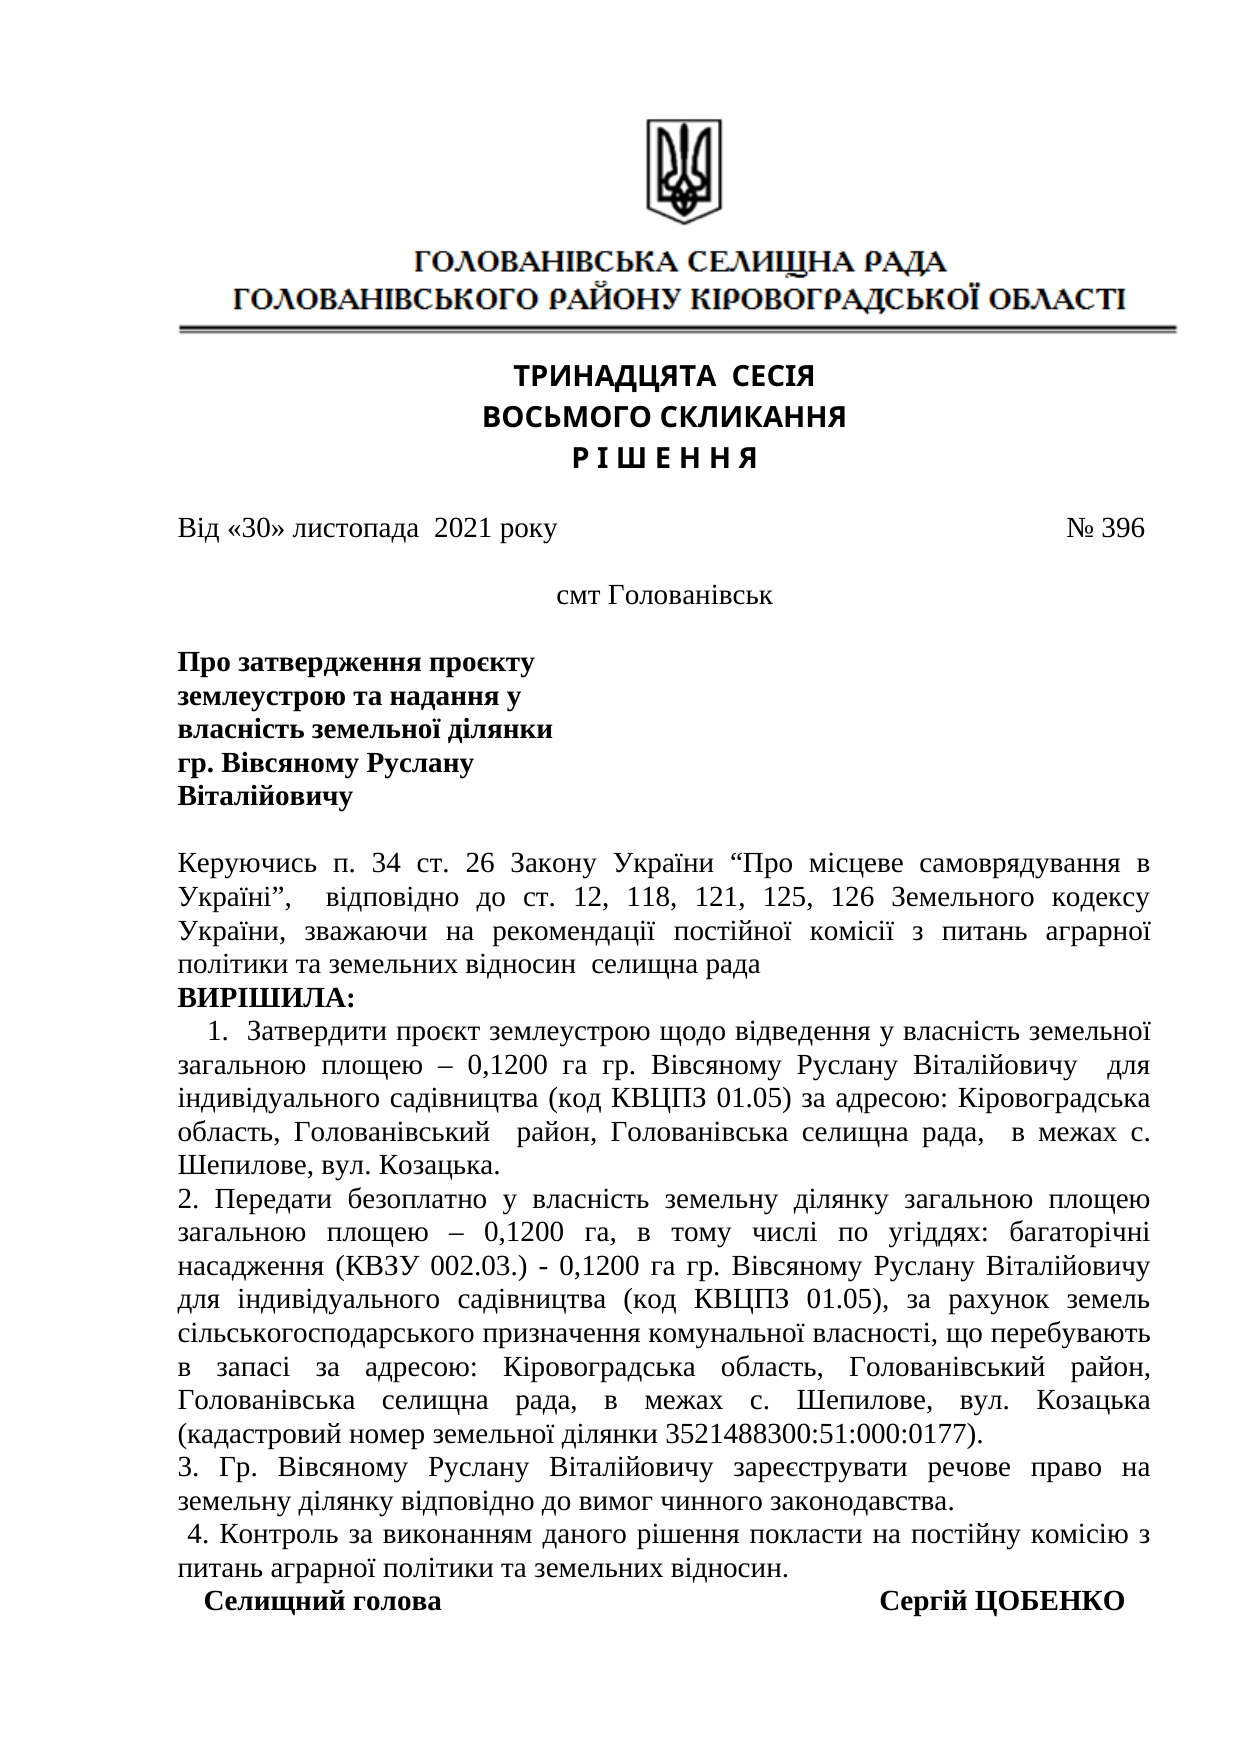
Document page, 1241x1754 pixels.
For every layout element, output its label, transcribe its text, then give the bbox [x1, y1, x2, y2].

picture [177, 118, 1179, 344]
text Керуючись п. 34 ст. 26 Закону України “Про місцеве самоврядування в Україні”, відповідно до ст. 12, 118, 121, 125, 126 Земельного кодексу України, зважаючи на рекомендації постійної комісії з питань аграрної політики та земельних відносин селищна рада [177, 846, 1152, 980]
text 1. Затвердити проєкт землеустрою щодо відведення у власність земельної загальною площею – 0,1200 га гр. Вівсяному Руслану Віталійовичу для індивідуального садівництва (код КВЦПЗ 01.05) за адресою: Кіровоградська область, Голованівський район, Голованівська селищна рада, в межах с. Шепилове, вул. Козацька. [177, 1013, 1152, 1181]
text 3. Гр. Вівсяному Руслану Віталійовичу зареєструвати речове право на земельну ділянку відповідно до вимог чинного законодавства. [177, 1449, 1152, 1516]
text гр. Вівсяному Руслану Віталійовичу [177, 745, 664, 812]
text Про затвердження проєкту [177, 644, 664, 678]
text Р І Ш Е Н Н Я [177, 437, 1152, 477]
text власність земельної ділянки [177, 711, 664, 745]
text ВИРІШИЛА: [177, 980, 1152, 1013]
text 2. Передати безоплатно у власність земельну ділянку загальною площею загальною площею – 0,1200 га, в тому числі по угіддях: багаторічні насадження (КВЗУ 002.03.) - 0,1200 га гр. Вівсяному Руслану Віталійовичу для індивідуального садівництва (код КВЦПЗ 01.05), за рахунок земель сільськогосподарського призначення комунальної власності, що перебувають в запасі за адресою: Кіровоградська область, Голованівський район, Голованівська селищна рада, в межах с. Шепилове, вул. Козацька (кадастровий номер земельної ділянки 3521488300:51:000:0177). [177, 1181, 1152, 1449]
text землеустрою та надання у [177, 678, 664, 711]
text Від «30» листопада 2021 року № 396 [177, 510, 1152, 544]
table_header ТРИНАДЦЯТА СЕСІЯ [177, 355, 1152, 396]
text смт Голованівськ [177, 577, 1152, 611]
text Селищний голова Сергій ЦОБЕНКО [177, 1583, 1152, 1617]
table_cell ВОСЬМОГО СКЛИКАННЯ [177, 396, 1152, 437]
text 4. Контроль за виконанням даного рішення покласти на постійну комісію з питань аграрної політики та земельних відносин. [177, 1516, 1152, 1583]
